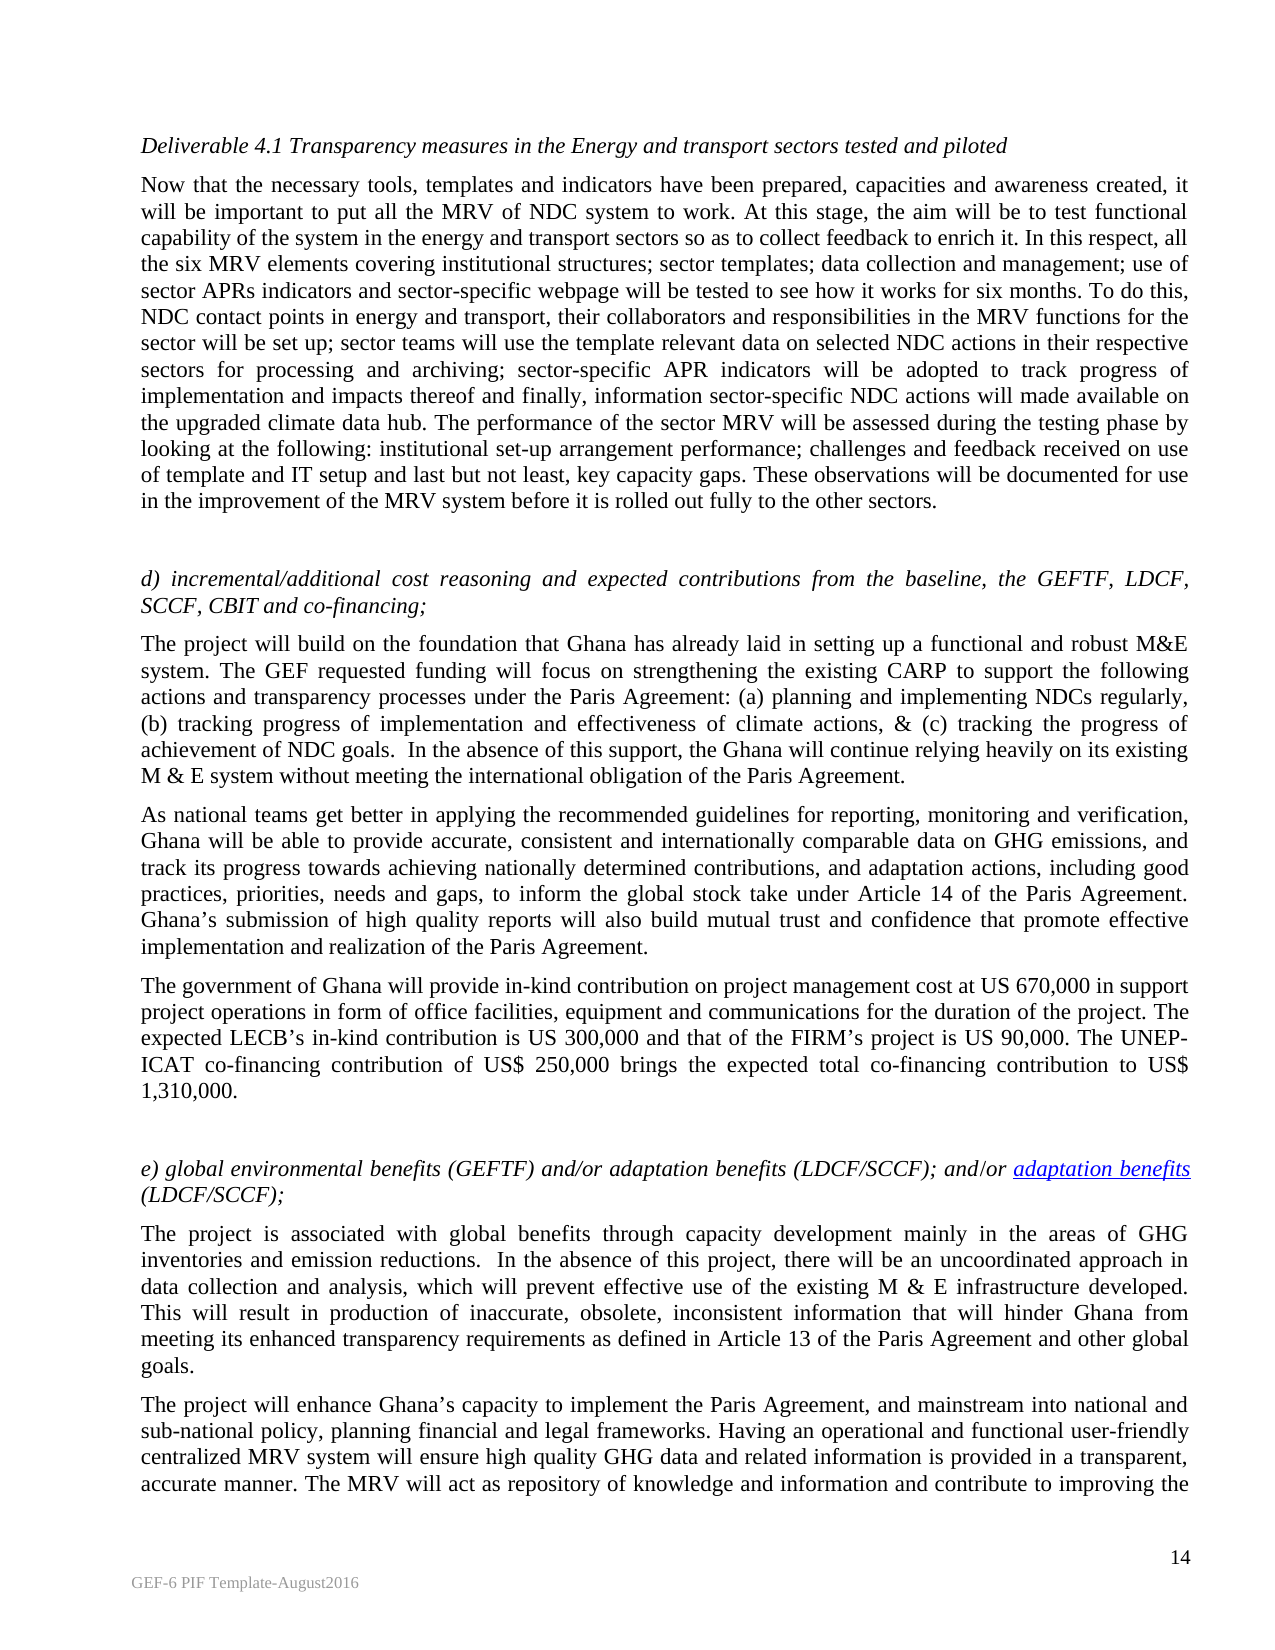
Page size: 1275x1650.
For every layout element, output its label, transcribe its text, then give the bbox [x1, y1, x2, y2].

text As national teams get better in applying the recommended guidelines for reporting, monitoring and verification, Ghana will be able to provide accurate, consistent and internationally comparable data on GHG emissions, and track its progress towards achieving nationally determined contributions, and adaptation actions, including good practices, priorities, needs and gaps, to inform the global stock take under Article 14 of the Paris Agreement. Ghana’s submission of high quality reports will also build mutual trust and confidence that promote effective implementation and realization of the Paris Agreement. [141, 801, 1191, 959]
text The government of Ghana will provide in-kind contribution on project management cost at US 670,000 in support project operations in form of office facilities, equipment and communications for the duration of the project. The expected LECB’s in-kind contribution is US 300,000 and that of the FIRM’s project is US 90,000. The UNEP-ICAT co-financing contribution of US$ 250,000 brings the expected total co-financing contribution to US$ 1,310,000. [141, 972, 1191, 1103]
text Deliverable 4.1 Transparency measures in the Energy and transport sectors tested and piloted [141, 132, 1191, 159]
text Now that the necessary tools, templates and indicators have been prepared, capacities and awareness created, it will be important to put all the MRV of NDC system to work. At this stage, the aim will be to test functional capability of the system in the energy and transport sectors so as to collect feedback to enrich it. In this respect, all the six MRV elements covering institutional structures; sector templates; data collection and management; use of sector APRs indicators and sector-specific webpage will be tested to see how it works for six months. To do this, NDC contact points in energy and transport, their collaborators and responsibilities in the MRV functions for the sector will be set up; sector teams will use the template relevant data on selected NDC actions in their respective sectors for processing and archiving; sector-specific APR indicators will be adopted to track progress of implementation and impacts thereof and finally, information sector-specific NDC actions will made available on the upgraded climate data hub. The performance of the sector MRV will be assessed during the testing phase by looking at the following: institutional set-up arrangement performance; challenges and feedback received on use of template and IT setup and last but not least, key capacity gaps. These observations will be documented for use in the improvement of the MRV system before it is rolled out fully to the other sectors. [141, 171, 1191, 514]
text The project will build on the foundation that Ghana has already laid in setting up a functional and robust M&E system. The GEF requested funding will focus on strengthening the existing CARP to support the following actions and transparency processes under the Paris Agreement: (a) planning and implementing NDCs regularly, (b) tracking progress of implementation and effectiveness of climate actions, & (c) tracking the progress of achievement of NDC goals. In the absence of this support, the Ghana will continue relying heavily on its existing M & E system without meeting the international obligation of the Paris Agreement. [141, 631, 1191, 789]
text e) global environmental benefits (GEFTF) and/or adaptation benefits (LDCF/SCCF); and/or adaptation benefits (LDCF/SCCF); [141, 1155, 1191, 1208]
text d) incremental/additional cost reasoning and expected contributions from the baseline, the GEFTF, LDCF, SCCF, CBIT and co-financing; [141, 565, 1191, 618]
text The project is associated with global benefits through capacity development mainly in the areas of GHG inventories and emission reductions. In the absence of this project, there will be an uncoordinated approach in data collection and analysis, which will prevent effective use of the existing M & E infrastructure developed. This will result in production of inaccurate, obsolete, inconsistent information that will hinder Ghana from meeting its enhanced transparency requirements as defined in Article 13 of the Paris Agreement and other global goals. [141, 1220, 1191, 1378]
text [141, 1391, 1191, 1496]
